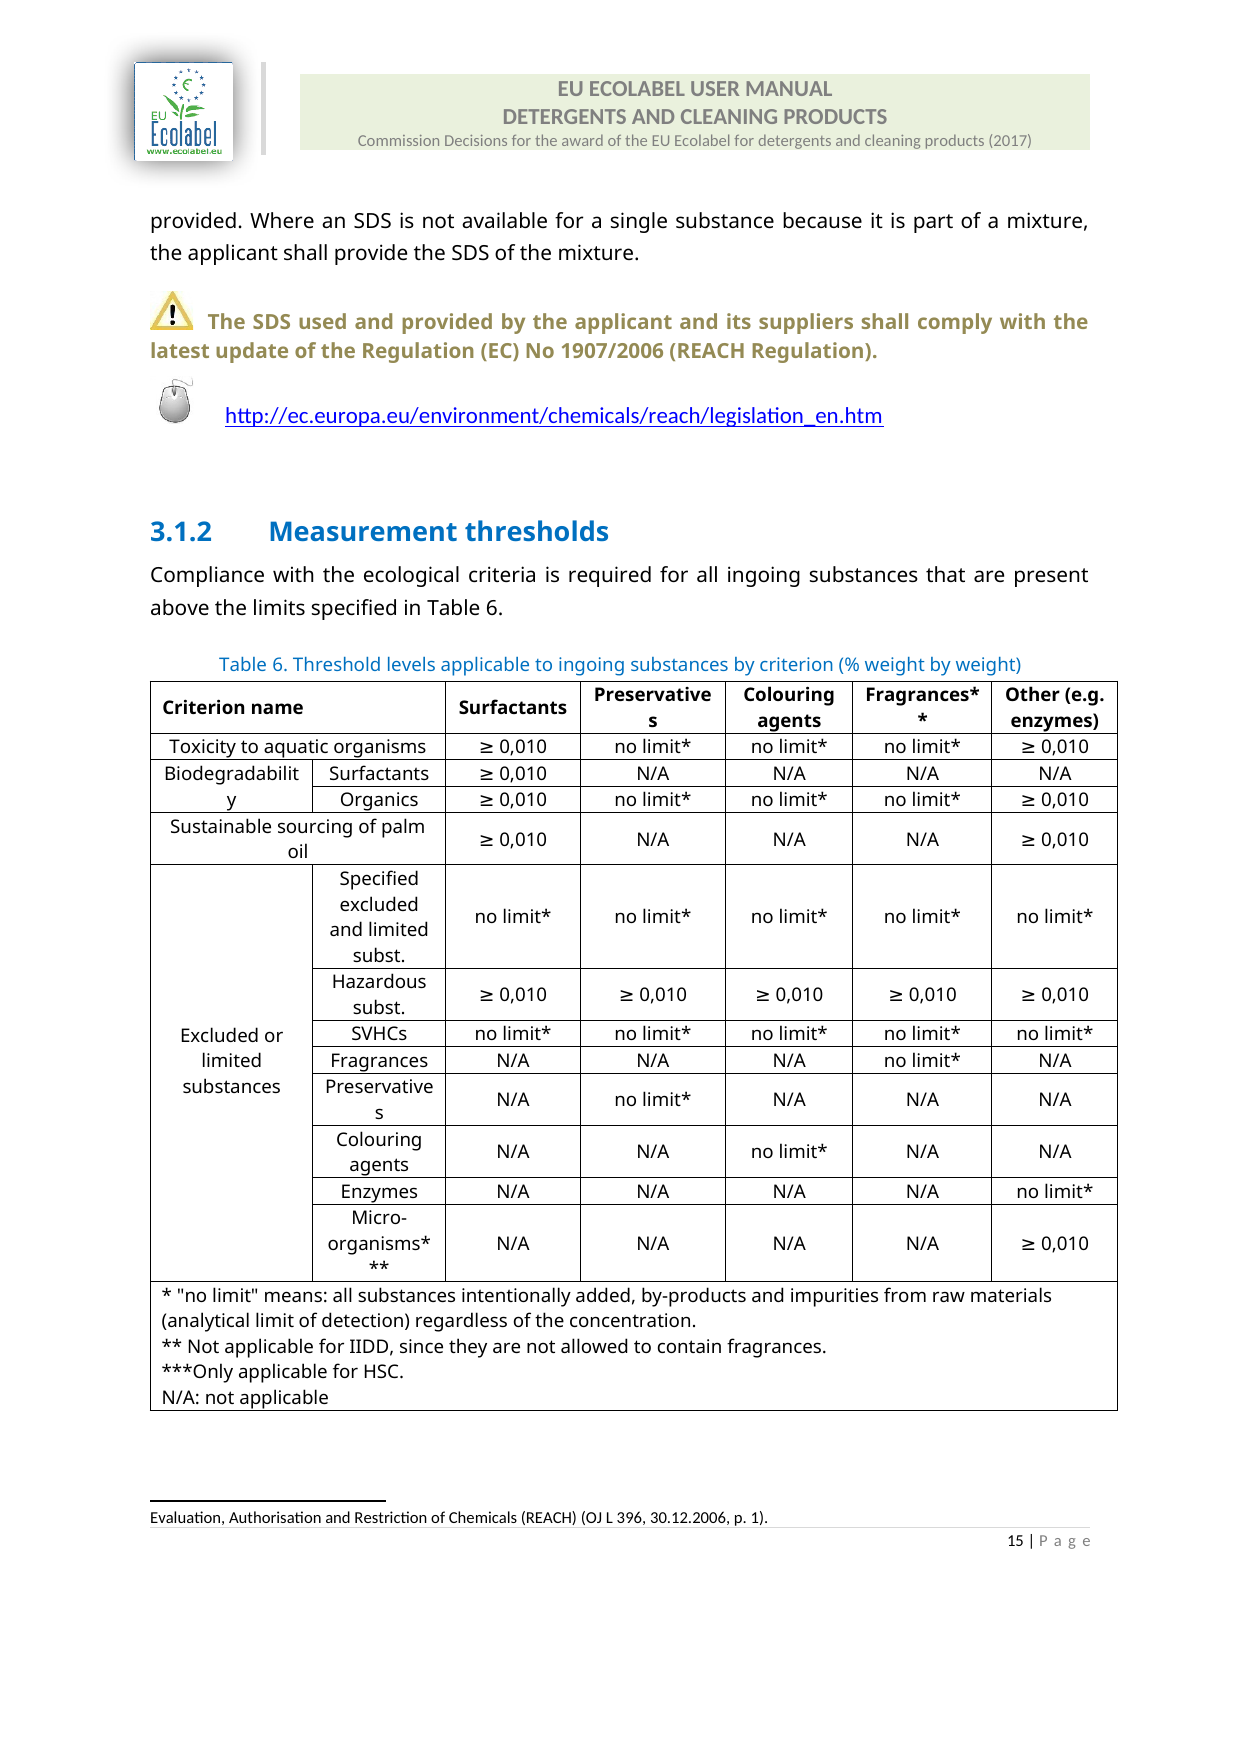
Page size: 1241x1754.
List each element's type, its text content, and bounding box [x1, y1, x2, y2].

text The SDS used and provided by the applicant and its suppliers shall comply with the latest update of the Regulation (EC) No 1907/2006 (REACH Regulation). [150, 292, 1090, 364]
table_cell no limit* [726, 865, 852, 967]
table_cell N/A [726, 1074, 852, 1125]
table_cell ≥ 0,010 [446, 969, 580, 1019]
table_cell no limit* [581, 1074, 725, 1125]
table_cell no limit* [581, 1021, 725, 1046]
table_cell N/A [853, 760, 991, 786]
table_cell no limit* [726, 1126, 852, 1177]
table_cell N/A [446, 1178, 580, 1203]
table_cell N/A [581, 760, 725, 786]
table_cell no limit* [992, 1178, 1117, 1203]
table_cell N/A [581, 813, 725, 864]
table_cell * "no limit" means: all substances intentionally added, by-products and impurities from raw materials (analytical limit of detection) regardless of the concentration. ** Not applicable for IIDD, since they are not allowed to contain fragrances. ***Only applicable for HSC. N/A: not applicable [151, 1282, 1117, 1410]
table_cell SVHCs [313, 1021, 445, 1046]
table_cell Enzymes [313, 1178, 445, 1203]
table_cell Micro-organisms*** [313, 1205, 445, 1281]
table_cell N/A [853, 1074, 991, 1125]
table_cell Preservatives [313, 1074, 445, 1125]
table_cell N/A [446, 1126, 580, 1177]
table_cell N/A [992, 1047, 1117, 1073]
table_cell N/A [726, 1205, 852, 1281]
table_header Fragrances** [853, 682, 991, 733]
table_cell no limit* [581, 865, 725, 967]
table_cell Organics [313, 787, 445, 812]
table_cell no limit* [992, 1021, 1117, 1046]
table_cell Surfactants [313, 760, 445, 786]
picture [134, 62, 233, 161]
picture [150, 291, 194, 330]
table_cell N/A [446, 1205, 580, 1281]
table_cell N/A [581, 1178, 725, 1203]
table_cell ≥ 0,010 [992, 813, 1117, 864]
table_cell N/A [446, 1074, 580, 1125]
table_cell no limit* [581, 734, 725, 759]
table_cell N/A [992, 1074, 1117, 1125]
table_cell ≥ 0,010 [726, 969, 852, 1019]
table_cell no limit* [853, 787, 991, 812]
table_cell ≥ 0,010 [581, 969, 725, 1019]
subtitle Measurement thresholds [150, 512, 1090, 549]
table_cell no limit* [446, 865, 580, 967]
table_cell N/A [726, 813, 852, 864]
table_header [315, 682, 445, 733]
table_cell Hazardous subst. [313, 969, 445, 1019]
table_cell ≥ 0,010 [446, 813, 580, 864]
table_cell Biodegradability [151, 760, 312, 812]
table_cell N/A [853, 813, 991, 864]
table_cell no limit* [853, 865, 991, 967]
table_cell no limit* [992, 865, 1117, 967]
table_cell no limit* [853, 1021, 991, 1046]
table_cell N/A [446, 1047, 580, 1073]
table_cell N/A [581, 1047, 725, 1073]
table_cell N/A [726, 1178, 852, 1203]
table_cell ≥ 0,010 [446, 760, 580, 786]
table_header Other (e.g. enzymes) [992, 682, 1117, 733]
picture [150, 376, 197, 424]
table_cell no limit* [726, 1021, 852, 1046]
table_cell ≥ 0,010 [446, 734, 580, 759]
table_cell Excluded or limited substances [151, 865, 312, 1281]
table_cell N/A [726, 760, 852, 786]
table_cell no limit* [853, 734, 991, 759]
table_cell Specified excluded and limited subst. [313, 865, 445, 967]
table_cell N/A [853, 1178, 991, 1203]
text http://ec.europa.eu/environment/chemicals/reach/legislation_en.htm [150, 377, 1090, 429]
table_header Surfactants [446, 682, 580, 733]
table_cell ≥ 0,010 [992, 787, 1117, 812]
table_cell ≥ 0,010 [992, 969, 1117, 1019]
table_header Colouring agents [726, 682, 852, 733]
table_cell ≥ 0,010 [853, 969, 991, 1019]
table_header Criterion name [151, 682, 315, 733]
table_cell Fragrances [313, 1047, 445, 1073]
table_cell ≥ 0,010 [446, 787, 580, 812]
table_header Preservatives [581, 682, 725, 733]
table_cell Colouring agents [313, 1126, 445, 1177]
table_cell N/A [853, 1126, 991, 1177]
table_cell N/A [726, 1047, 852, 1073]
table_cell no limit* [853, 1047, 991, 1073]
table_cell no limit* [726, 787, 852, 812]
table_cell Sustainable sourcing of palm oil [151, 813, 445, 864]
table_cell Toxicity to aquatic organisms [151, 734, 445, 759]
table_cell no limit* [726, 734, 852, 759]
table_cell no limit* [446, 1021, 580, 1046]
table_cell ≥ 0,010 [992, 734, 1117, 759]
table_cell no limit* [581, 787, 725, 812]
table_cell N/A [992, 760, 1117, 786]
text Table 6. Threshold levels applicable to ingoing substances by criterion (% weight by weight) [150, 651, 1090, 676]
table_cell N/A [581, 1205, 725, 1281]
table_cell ≥ 0,010 [992, 1205, 1117, 1281]
table_cell N/A [581, 1126, 725, 1177]
table_cell N/A [992, 1126, 1117, 1177]
table_cell N/A [853, 1205, 991, 1281]
